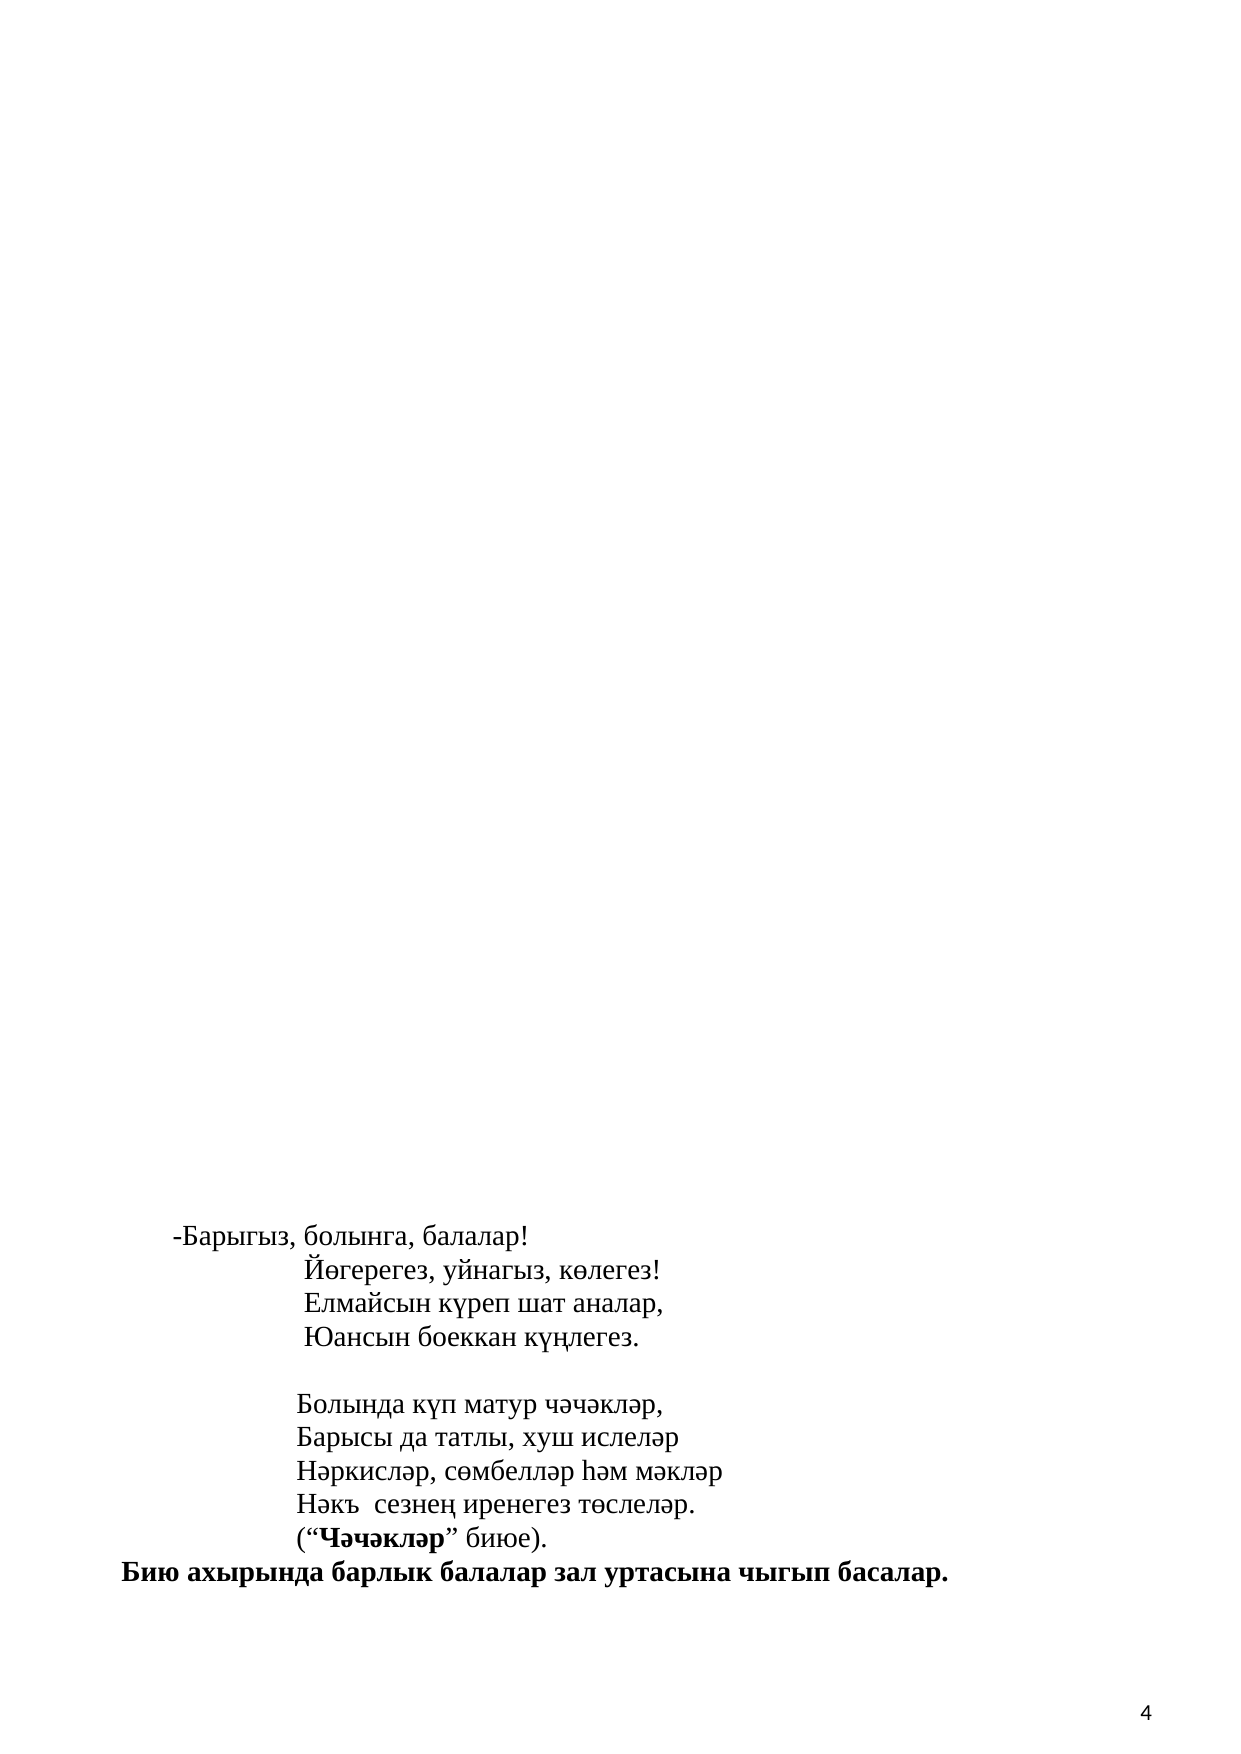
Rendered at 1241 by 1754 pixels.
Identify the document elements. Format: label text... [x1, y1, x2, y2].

text Йөгерегез, уйнагыз, көлегез! [121, 1252, 1152, 1285]
text -Барыгыз, болынга, балалар! [121, 1218, 1152, 1252]
text Бию ахырында барлык балалар зал уртасына чыгып басалар. [121, 1554, 1152, 1587]
text (“Чәчәкләр” биюе). [121, 1520, 1152, 1554]
text Болында күп матур чәчәкләр, [121, 1386, 1152, 1419]
text Юансын боеккан күңлегез. [121, 1319, 1152, 1352]
text Нәкъ сезнең иренегез төслеләр. [121, 1487, 1152, 1520]
text Барысы да татлы, хуш ислеләр [121, 1419, 1152, 1453]
text Нәркисләр, сөмбелләр һәм мәкләр [121, 1453, 1152, 1487]
text Елмайсын күреп шат аналар, [121, 1285, 1152, 1319]
